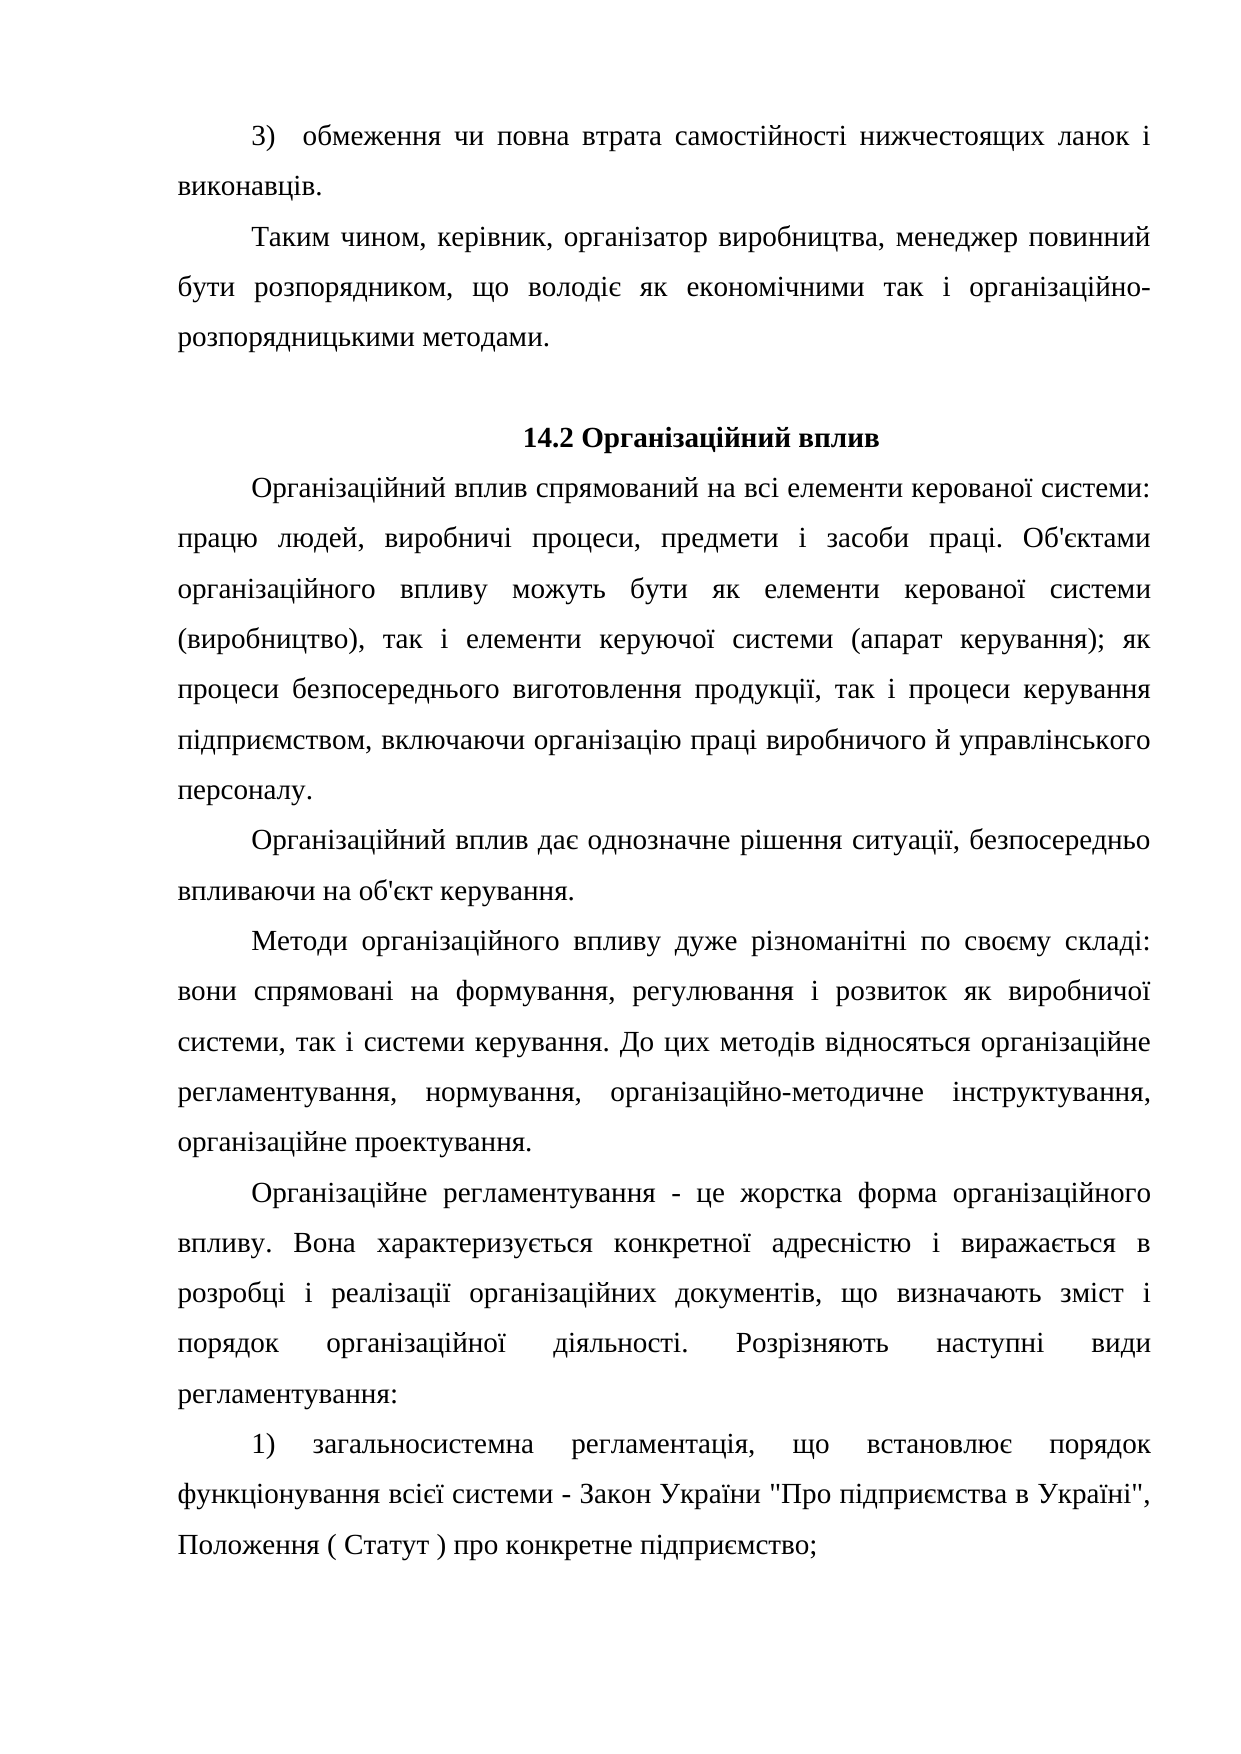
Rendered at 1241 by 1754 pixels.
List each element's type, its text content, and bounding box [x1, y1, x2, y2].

text 1) загальносистемна регламентація, що встановлює порядок функціонування всієї системи - Закон України "Про підприємства в Україні", Положення ( Статут ) про конкретне підприємство; [177, 1426, 1152, 1560]
list обмеження чи повна втрата самостійності нижчестоящих ланок і виконавців. [177, 118, 1152, 202]
text Методи організаційного впливу дуже різноманітні по своєму складі: вони спрямовані на формування, регулювання і розвиток як виробничої системи, так і системи керування. До цих методів відносяться організаційне регламентування, нормування, організаційно-методичне інструктування, організаційне проектування. [177, 923, 1152, 1158]
text Таким чином, керівник, організатор виробництва, менеджер повинний бути розпорядником, що володіє як економічними так і організаційно-розпорядницькими методами. [177, 219, 1152, 353]
subtitle 14.2 Організаційний вплив [177, 420, 1152, 453]
text Організаційний вплив дає однозначне рішення ситуації, безпосередньо впливаючи на об'єкт керування. [177, 822, 1152, 906]
text Організаційний вплив спрямований на всі елементи керованої системи: працю людей, виробничі процеси, предмети і засоби праці. Об'єктами організаційного впливу можуть бути як елементи керованої системи (виробництво), так і елементи керуючої системи (апарат керування); як процеси безпосереднього виготовлення продукції, так і процеси керування підприємством, включаючи організацію праці виробничого й управлінського персоналу. [177, 470, 1152, 806]
text Організаційне регламентування - це жорстка форма організаційного впливу. Вона характеризується конкретної адресністю і виражається в розробці і реалізації організаційних документів, що визначають зміст і порядок організаційної діяльності. Розрізняють наступні види регламентування: [177, 1175, 1152, 1409]
